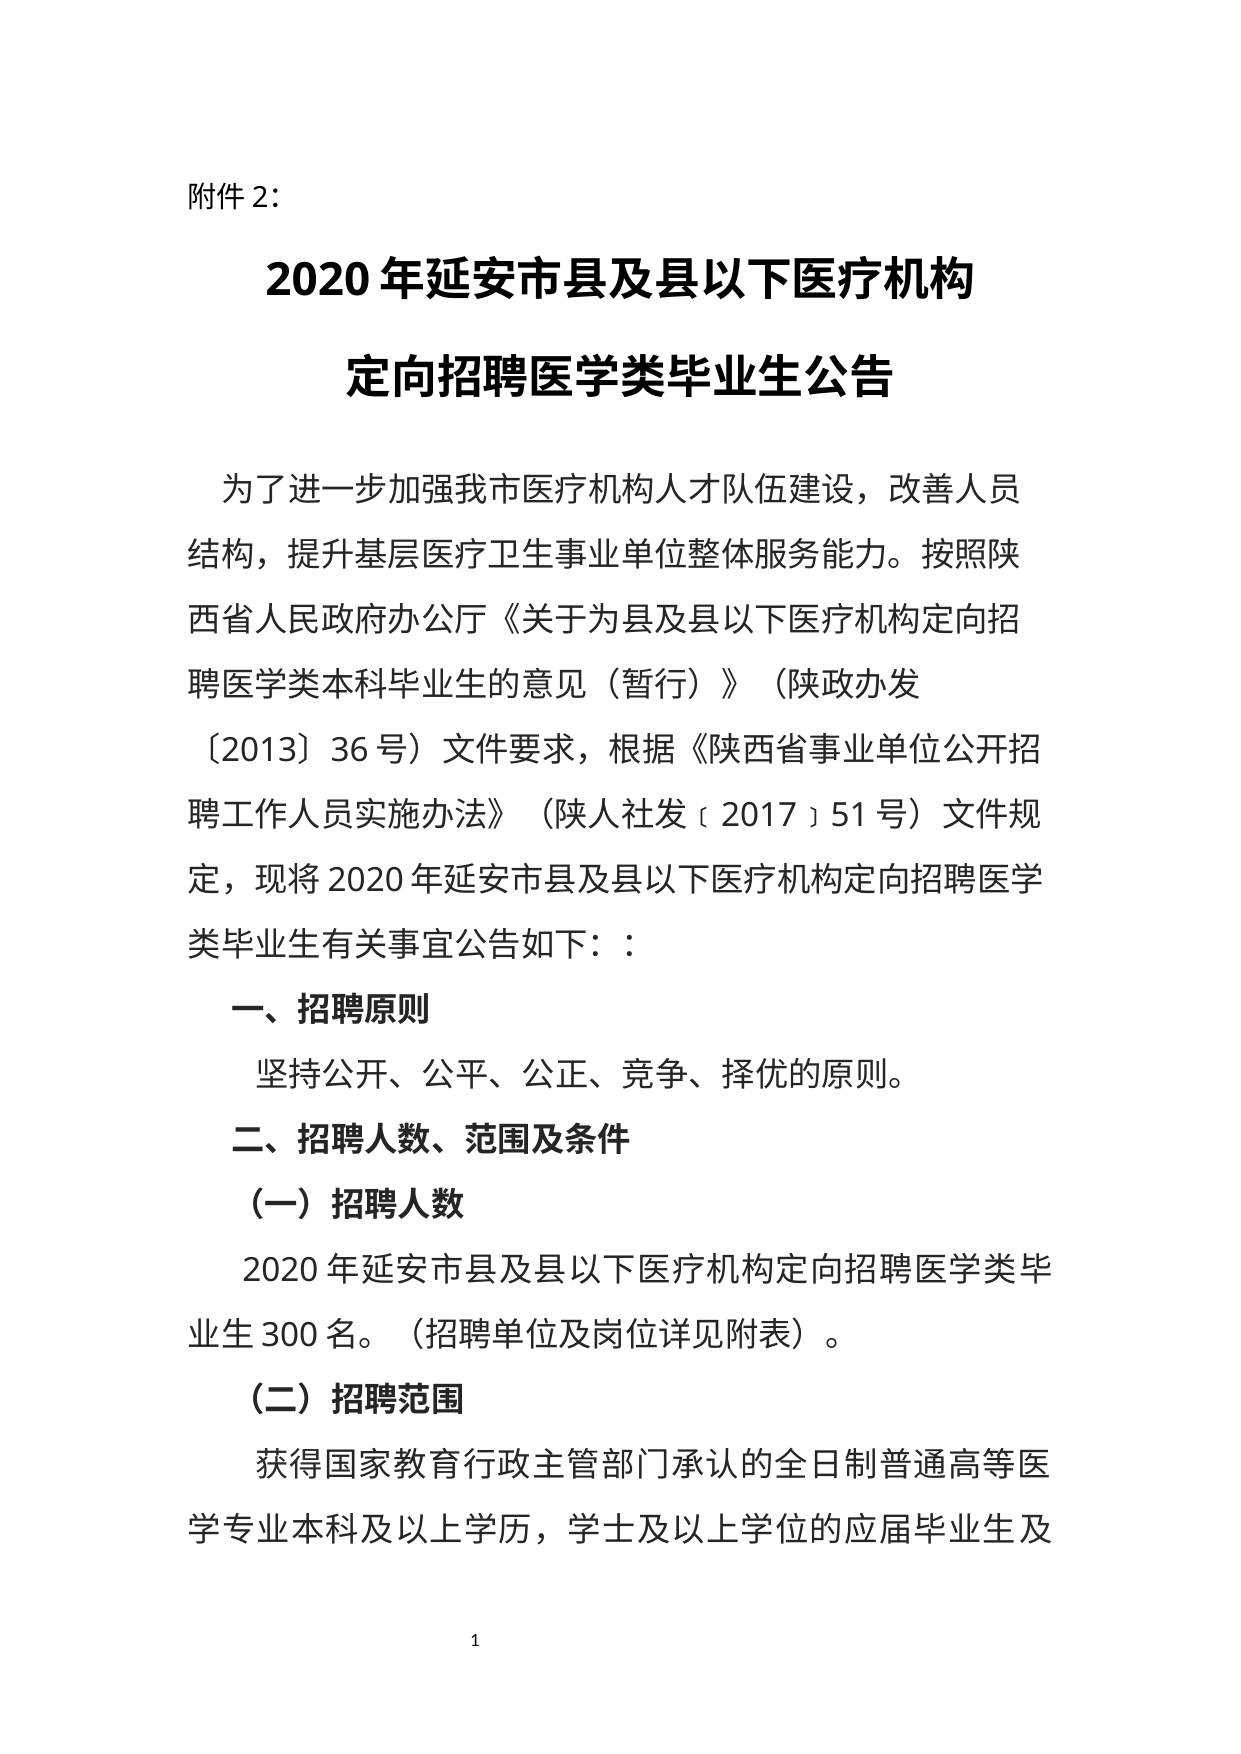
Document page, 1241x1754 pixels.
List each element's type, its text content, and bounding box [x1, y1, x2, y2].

text 一、招聘原则 [187, 974, 1053, 1039]
text 附件2： [187, 162, 1053, 227]
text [187, 1429, 1053, 1559]
text （二）招聘范围 [187, 1364, 1053, 1429]
text 定向招聘医学类毕业生公告 [187, 324, 1053, 422]
text 二、招聘人数、范围及条件 [187, 1104, 1053, 1169]
text 2020年延安市县及县以下医疗机构 [187, 227, 1053, 324]
text 2020年延安市县及县以下医疗机构定向招聘医学类毕业生300名。（招聘单位及岗位详见附表）。 [187, 1234, 1053, 1364]
text 坚持公开、公平、公正、竞争、择优的原则。 [187, 1039, 1053, 1104]
text 为了进一步加强我市医疗机构人才队伍建设，改善人员结构，提升基层医疗卫生事业单位整体服务能力。按照陕西省人民政府办公厅《关于为县及县以下医疗机构定向招聘医学类本科毕业生的意见（暂行）》（陕政办发〔2013〕36号）文件要求，根据《陕西省事业单位公开招聘工作人员实施办法》（陕人社发﹝2017﹞51号）文件规定，现将2020年延安市县及县以下医疗机构定向招聘医学类毕业生有关事宜公告如下：： [187, 454, 1053, 974]
text （一）招聘人数 [187, 1169, 1053, 1234]
